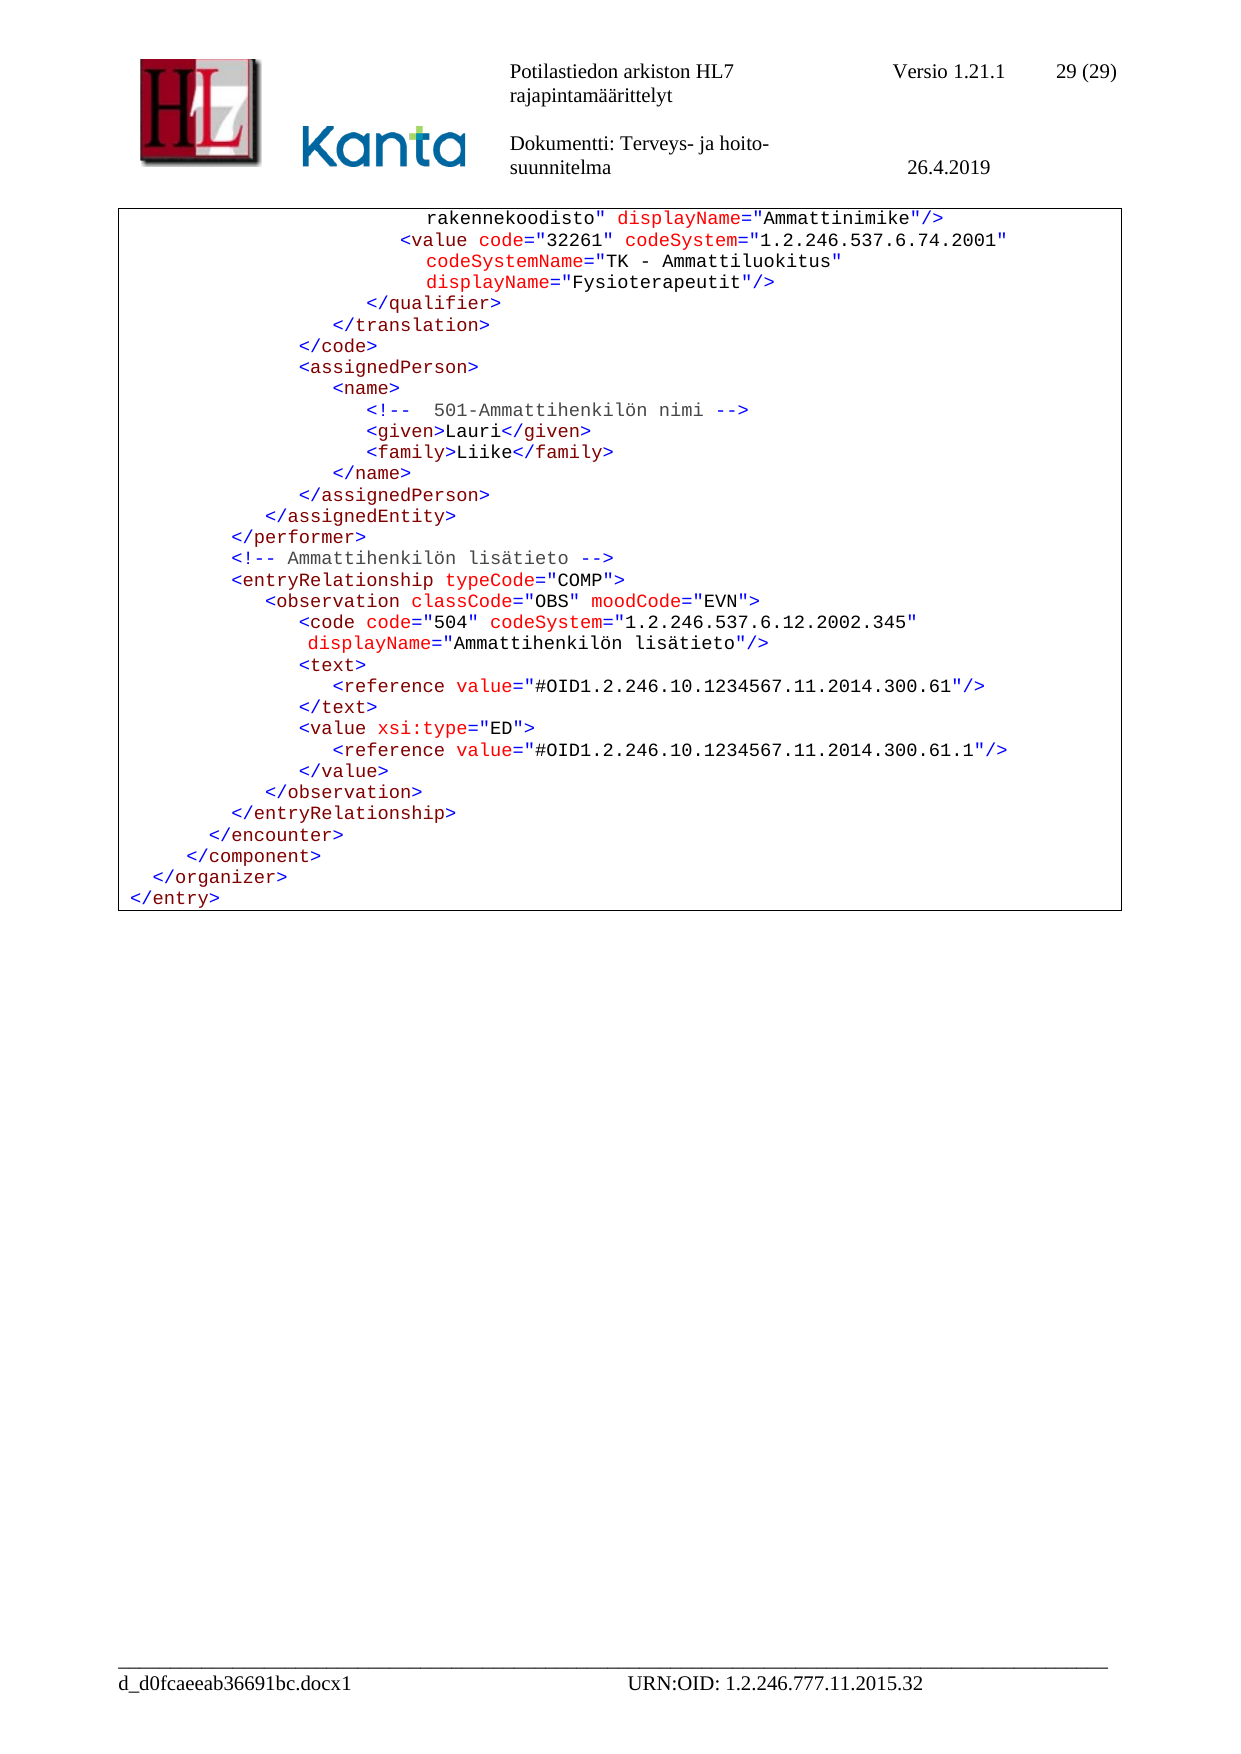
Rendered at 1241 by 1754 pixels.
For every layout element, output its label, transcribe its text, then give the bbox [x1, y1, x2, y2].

picture [140, 59, 263, 167]
picture [302, 126, 466, 167]
